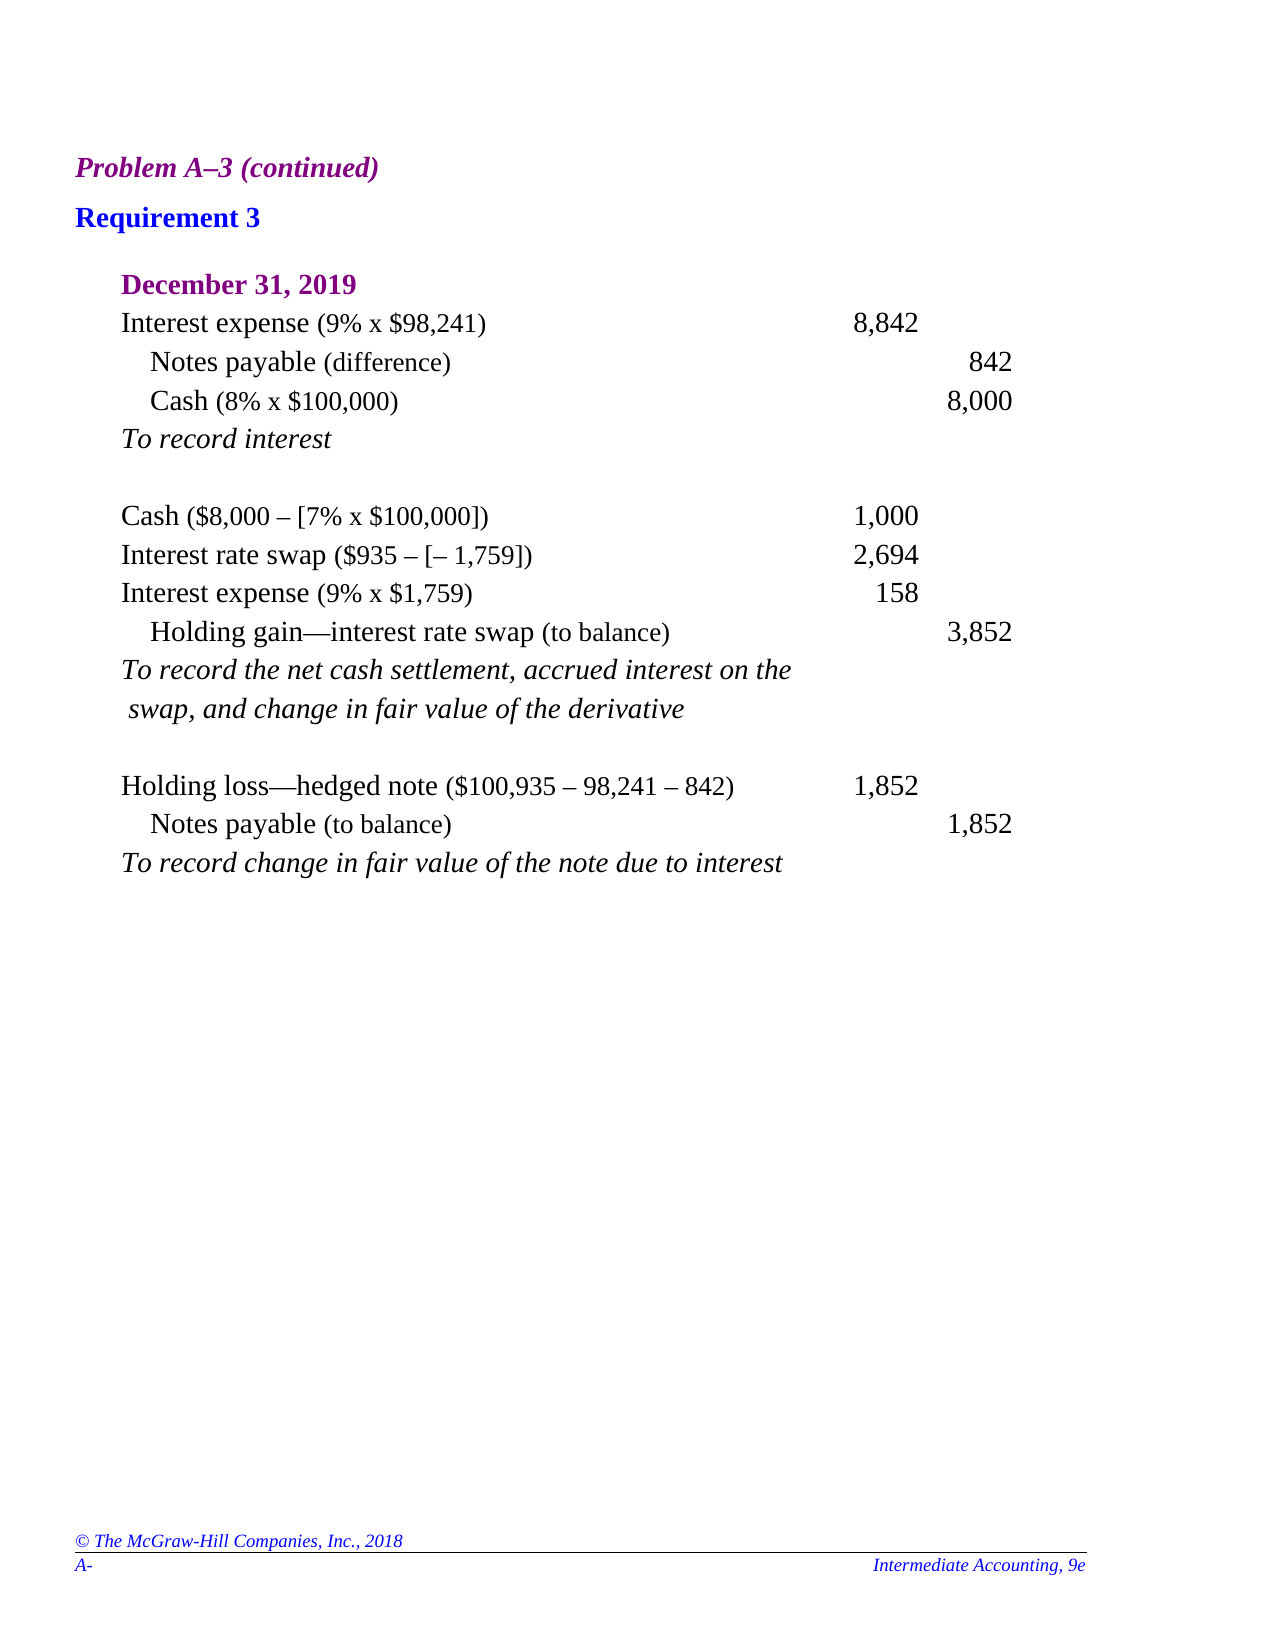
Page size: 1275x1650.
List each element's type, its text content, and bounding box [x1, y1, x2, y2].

text Problem A–3 (continued) [75, 150, 1087, 183]
text Notes payable (to balance) 1,852 [121, 807, 1039, 840]
text Cash ($8,000 – [7% x $100,000]) 1,000 [121, 498, 1039, 532]
text To record change in fair value of the note due to interest [121, 845, 1039, 879]
text Cash (8% x $100,000) 8,000 [121, 383, 1039, 416]
text To record the net cash settlement, accrued interest on the [121, 652, 1039, 686]
text Holding gain—interest rate swap (to balance) 3,852 [121, 614, 1039, 647]
text December 31, 2019 [121, 267, 1039, 301]
text Interest rate swap ($935 – [– 1,759]) 2,694 [121, 537, 1039, 570]
text Requirement 3 [75, 183, 1087, 233]
text swap, and change in fair value of the derivative [121, 691, 1039, 724]
text Interest expense (9% x $1,759) 158 [121, 575, 1039, 609]
text Holding loss—hedged note ($100,935 – 98,241 – 842) 1,852 [121, 768, 1039, 802]
text Interest expense (9% x $98,241) 8,842 [121, 306, 1039, 339]
text Notes payable (difference) 842 [121, 344, 1039, 378]
text To record interest [121, 421, 1039, 455]
